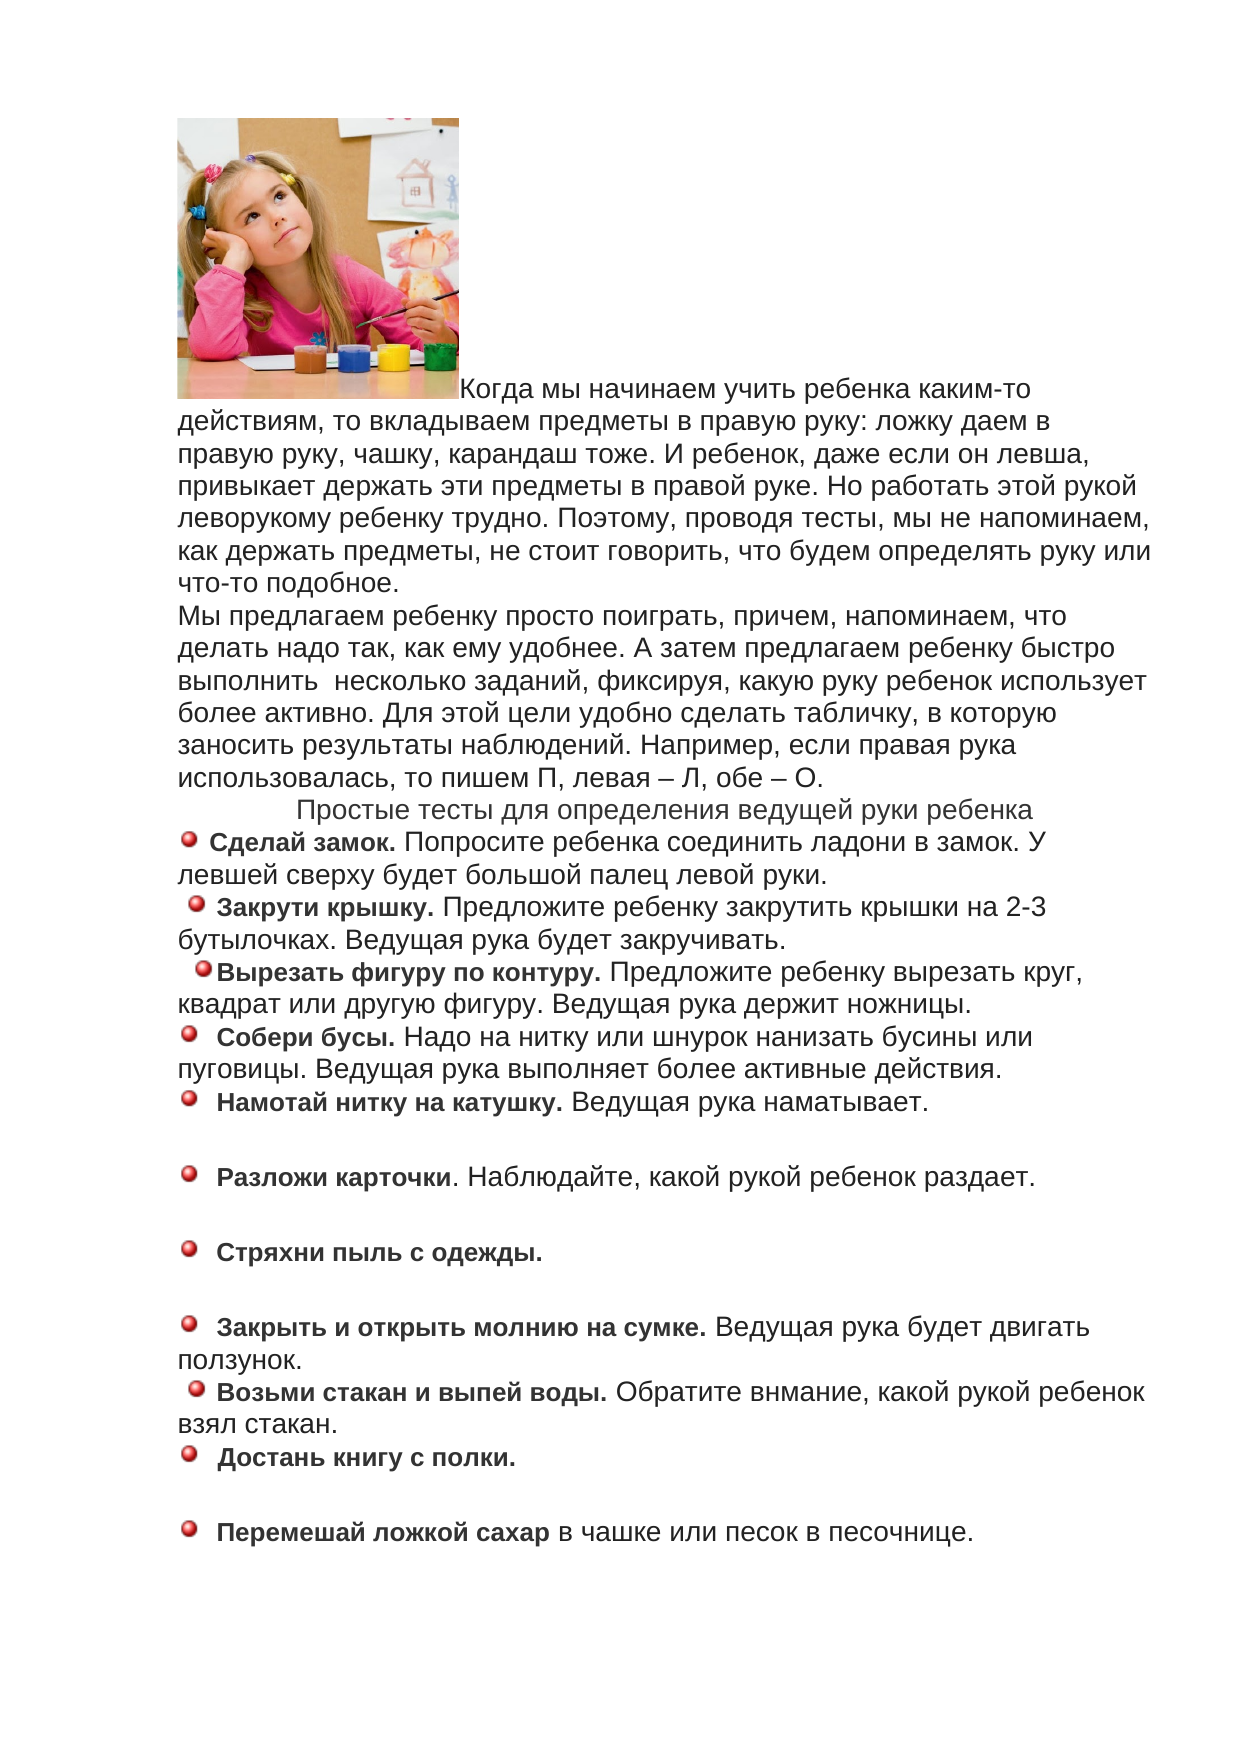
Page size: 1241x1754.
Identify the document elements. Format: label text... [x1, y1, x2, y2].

text Когда мы начинаем учить ребенка каким-то действиям, то вкладываем предметы в правую руку: ложку даем в правую руку, чашку, карандаш тоже. И ребенок, даже если он левша, привыкает держать эти предметы в правой руке. Но работать этой рукой леворукому ребенку трудно. Поэтому, проводя тесты, мы не напоминаем, как держать предметы, не стоит говорить, что будем определять руку или что-то подобное. [177, 118, 1152, 599]
text Закрыть и открыть молнию на сумке. Ведущая рука будет двигать ползунок. [177, 1310, 1152, 1375]
text Перемешай ложкой сахар в чашке или песок в песочнице. [177, 1515, 1152, 1547]
picture [177, 118, 459, 399]
text Возьми стакан и выпей воды. Обратите внмание, какой рукой ребенок взял стакан. [177, 1375, 1152, 1440]
picture [184, 892, 210, 917]
text Собери бусы. Надо на нитку или шнурок нанизать бусины или пуговицы. Ведущая рука выполняет более активные действия. [177, 1020, 1152, 1084]
picture [177, 1236, 202, 1262]
text Намотай нитку на катушку. Ведущая рука наматывает. [177, 1084, 1152, 1117]
picture [177, 1441, 202, 1467]
text Вырезать фигуру по контуру. Предложите ребенку вырезать круг, квадрат или другую фигуру. Ведущая рука держит ножницы. [177, 955, 1152, 1020]
text Достань книгу с полки. [177, 1440, 1152, 1472]
picture [177, 1086, 202, 1111]
text Закрути крышку. Предложите ребенку закрутить крышки на 2-3 бутылочках. Ведущая рука будет закручивать. [177, 890, 1152, 955]
text Простые тесты для определения ведущей руки ребенка [177, 793, 1152, 825]
picture [177, 1516, 202, 1542]
picture [191, 956, 217, 982]
picture [177, 1161, 202, 1187]
text Мы предлагаем ребенку просто поиграть, причем, напоминаем, что делать надо так, как ему удобнее. А затем предлагаем ребенку быстро выполнить несколько заданий, фиксируя, какую руку ребенок использует более активно. Для этой цели удобно сделать табличку, в которую заносить результаты наблюдений. Например, если правая рука использовалась, то пишем П, левая – Л, обе – О. [177, 599, 1152, 793]
text Разложи карточки. Наблюдайте, какой рукой ребенок раздает. [177, 1160, 1152, 1192]
picture [184, 1376, 210, 1402]
picture [177, 827, 202, 852]
picture [177, 1312, 202, 1337]
text Стряхни пыль с одежды. [177, 1235, 1152, 1267]
picture [177, 1021, 202, 1047]
text Сделай замок. Попросите ребенка соединить ладони в замок. У левшей сверху будет большой палец левой руки. [177, 825, 1152, 890]
